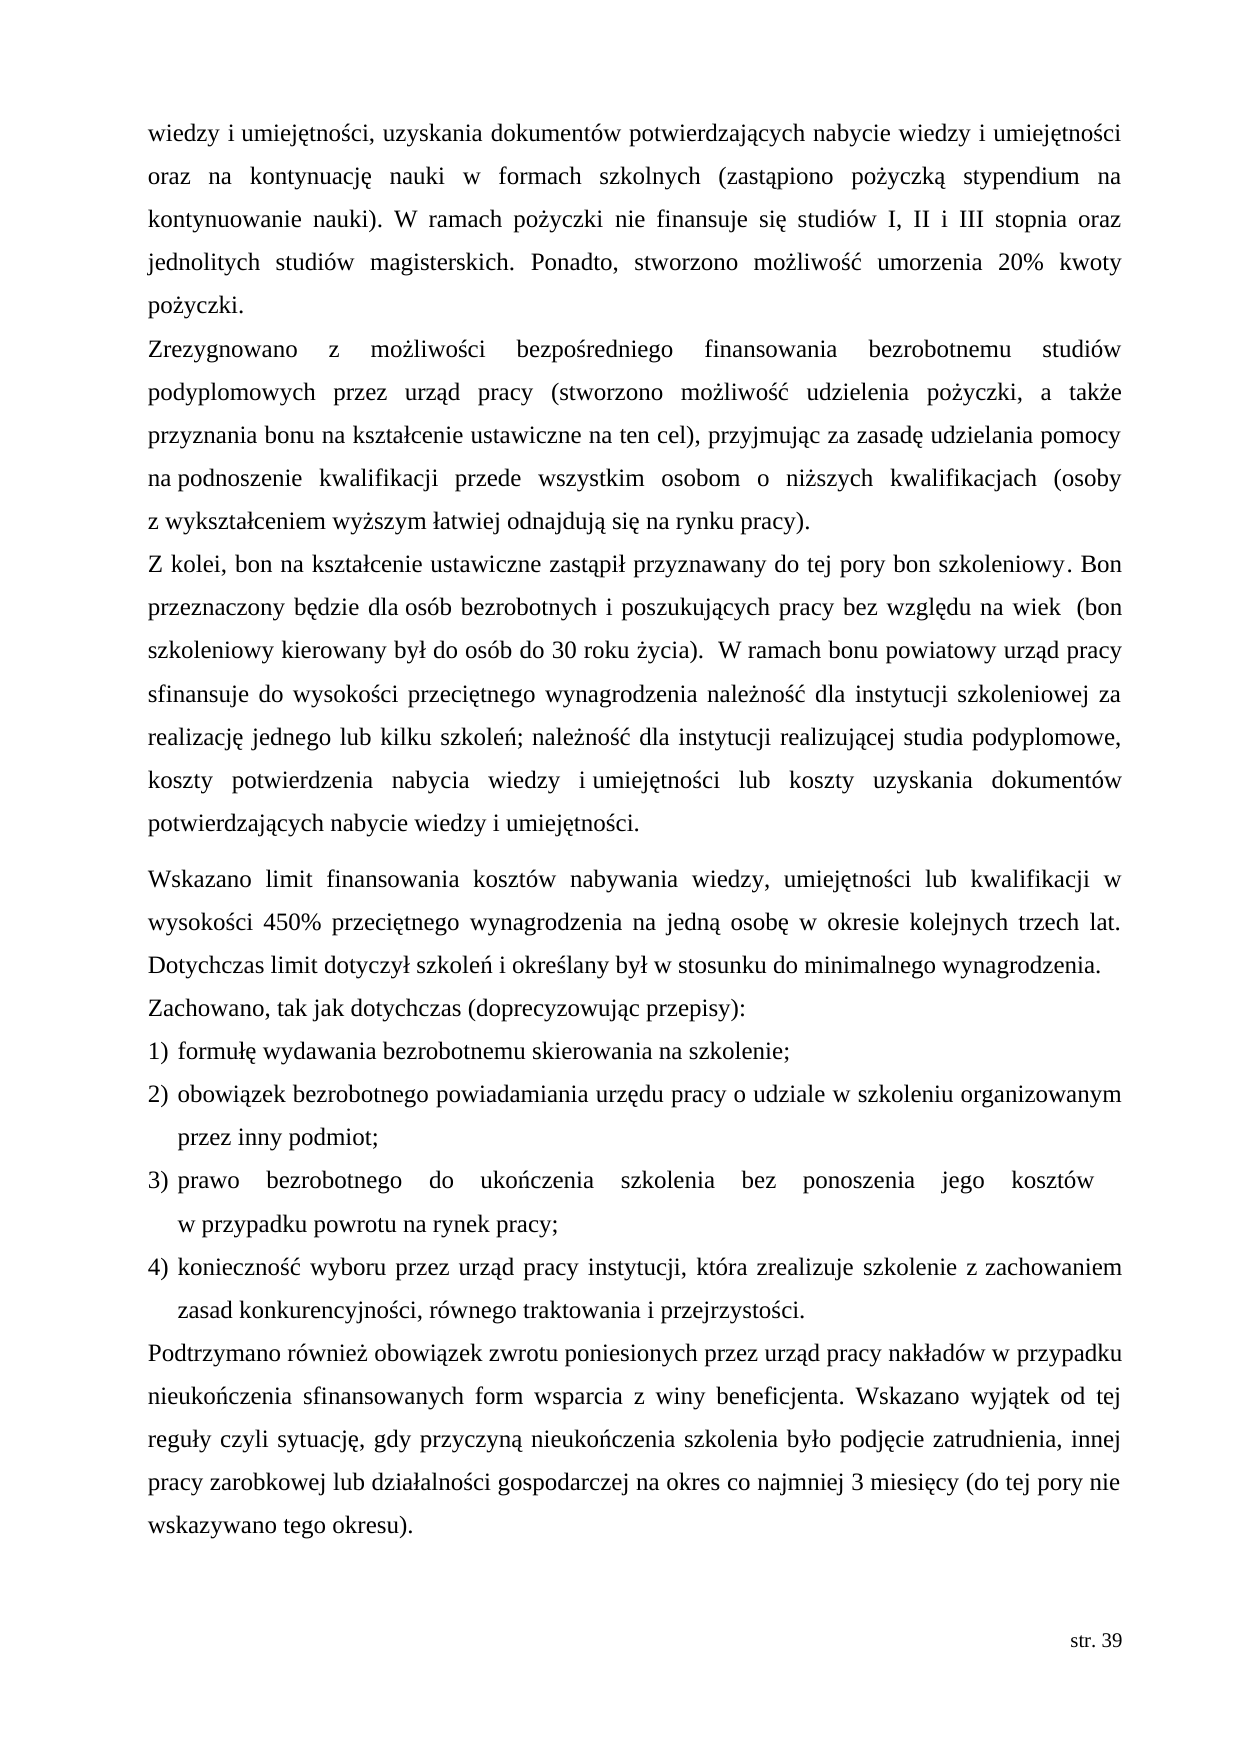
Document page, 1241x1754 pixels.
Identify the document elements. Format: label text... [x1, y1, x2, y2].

text Z kolei, bon na kształcenie ustawiczne zastąpił przyznawany do tej pory bon szkoleniowy. Bon przeznaczony będzie dla osób bezrobotnych i poszukujących pracy bez względu na wiek (bon szkoleniowy kierowany był do osób do 30 roku życia). W ramach bonu powiatowy urząd pracy sfinansuje do wysokości przeciętnego wynagrodzenia należność dla instytucji szkoleniowej za realizację jednego lub kilku szkoleń; należność dla instytucji realizującej studia podyplomowe, koszty potwierdzenia nabycia wiedzy i umiejętności lub koszty uzyskania dokumentów potwierdzających nabycie wiedzy i umiejętności. [148, 549, 1122, 837]
list konieczność wyboru przez urząd pracy instytucji, która zrealizuje szkolenie z zachowaniem zasad konkurencyjności, równego traktowania i przejrzystości. [148, 1252, 1122, 1324]
list obowiązek bezrobotnego powiadamiania urzędu pracy o udziale w szkoleniu organizowanym przez inny podmiot; [148, 1079, 1122, 1151]
text Zachowano, tak jak dotychczas (doprecyzowując przepisy): [148, 993, 1122, 1022]
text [148, 118, 1122, 319]
text Podtrzymano również obowiązek zwrotu poniesionych przez urząd pracy nakładów w przypadku nieukończenia sfinansowanych form wsparcia z winy beneficjenta. Wskazano wyjątek od tej reguły czyli sytuację, gdy przyczyną nieukończenia szkolenia było podjęcie zatrudnienia, innej pracy zarobkowej lub działalności gospodarczej na okres co najmniej 3 miesięcy (do tej pory nie wskazywano tego okresu). [148, 1338, 1122, 1539]
list formułę wydawania bezrobotnemu skierowania na szkolenie; [148, 1036, 1122, 1065]
text Wskazano limit finansowania kosztów nabywania wiedzy, umiejętności lub kwalifikacji w wysokości 450% przeciętnego wynagrodzenia na jedną osobę w okresie kolejnych trzech lat. Dotychczas limit dotyczył szkoleń i określany był w stosunku do minimalnego wynagrodzenia. [148, 864, 1122, 979]
list prawo bezrobotnego do ukończenia szkolenia bez ponoszenia jego kosztów w przypadku powrotu na rynek pracy; [148, 1166, 1122, 1237]
text Zrezygnowano z możliwości bezpośredniego finansowania bezrobotnemu studiów podyplomowych przez urząd pracy (stworzono możliwość udzielenia pożyczki, a także przyznania bonu na kształcenie ustawiczne na ten cel), przyjmując za zasadę udzielania pomocy na podnoszenie kwalifikacji przede wszystkim osobom o niższych kwalifikacjach (osoby z wykształceniem wyższym łatwiej odnajdują się na rynku pracy). [148, 334, 1122, 535]
